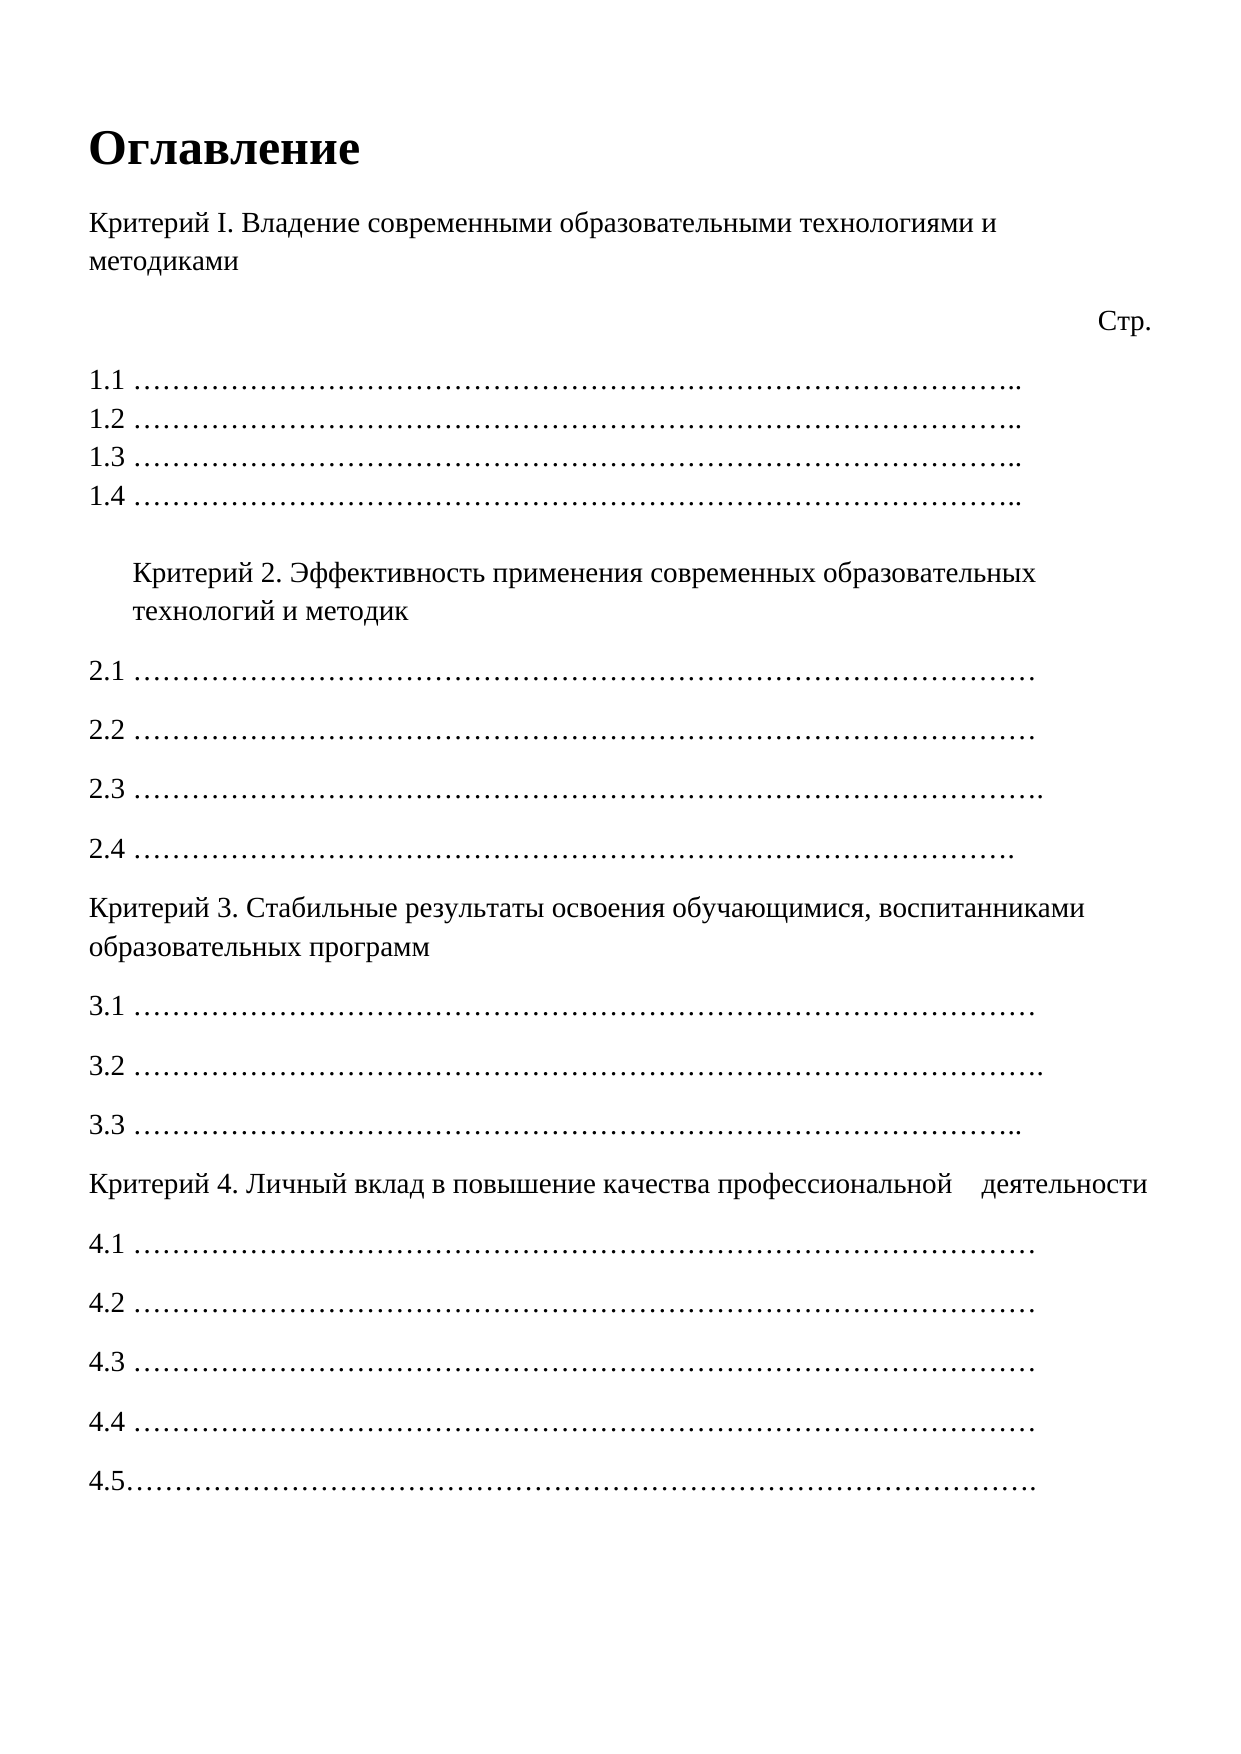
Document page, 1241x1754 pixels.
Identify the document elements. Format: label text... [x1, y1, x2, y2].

list ……………………………………………………………………………….. [88, 401, 1152, 434]
list ……………………………………………………………………………….. [88, 362, 1152, 396]
text Оглавление [88, 118, 1152, 176]
text 4.2 ………………………………………………………………………………… [88, 1285, 1152, 1319]
text 2.4 ………………………………………………………………………………. [88, 831, 1152, 864]
text Критерий 3. Стабильные результаты освоения обучающимися, воспитанниками образовательных программ [88, 890, 1152, 962]
text 3.3 ……………………………………………………………………………….. [88, 1107, 1152, 1141]
text 4.3 ………………………………………………………………………………… [88, 1344, 1152, 1378]
list Критерий 2. Эффективность применения современных образовательных технологий и методик [132, 555, 1152, 627]
text Стр. [88, 303, 1152, 336]
text 2.3 …………………………………………………………………………………. [88, 772, 1152, 805]
text Критерий I. Владение современными образовательными технологиями и методиками [88, 205, 1152, 277]
text 3.1 ………………………………………………………………………………… [88, 988, 1152, 1022]
text Критерий 4. Личный вклад в повышение качества профессиональной деятельности [88, 1166, 1152, 1200]
list ……………………………………………………………………………….. [88, 439, 1152, 473]
text 4.4 ………………………………………………………………………………… [88, 1404, 1152, 1437]
text 4.5…………………………………………………………………………………. [88, 1463, 1152, 1497]
text 3.2 …………………………………………………………………………………. [88, 1048, 1152, 1081]
list ……………………………………………………………………………….. [88, 478, 1152, 511]
text 2.2 ………………………………………………………………………………… [88, 712, 1152, 746]
text 2.1 ………………………………………………………………………………… [88, 653, 1152, 686]
text 4.1 ………………………………………………………………………………… [88, 1226, 1152, 1259]
